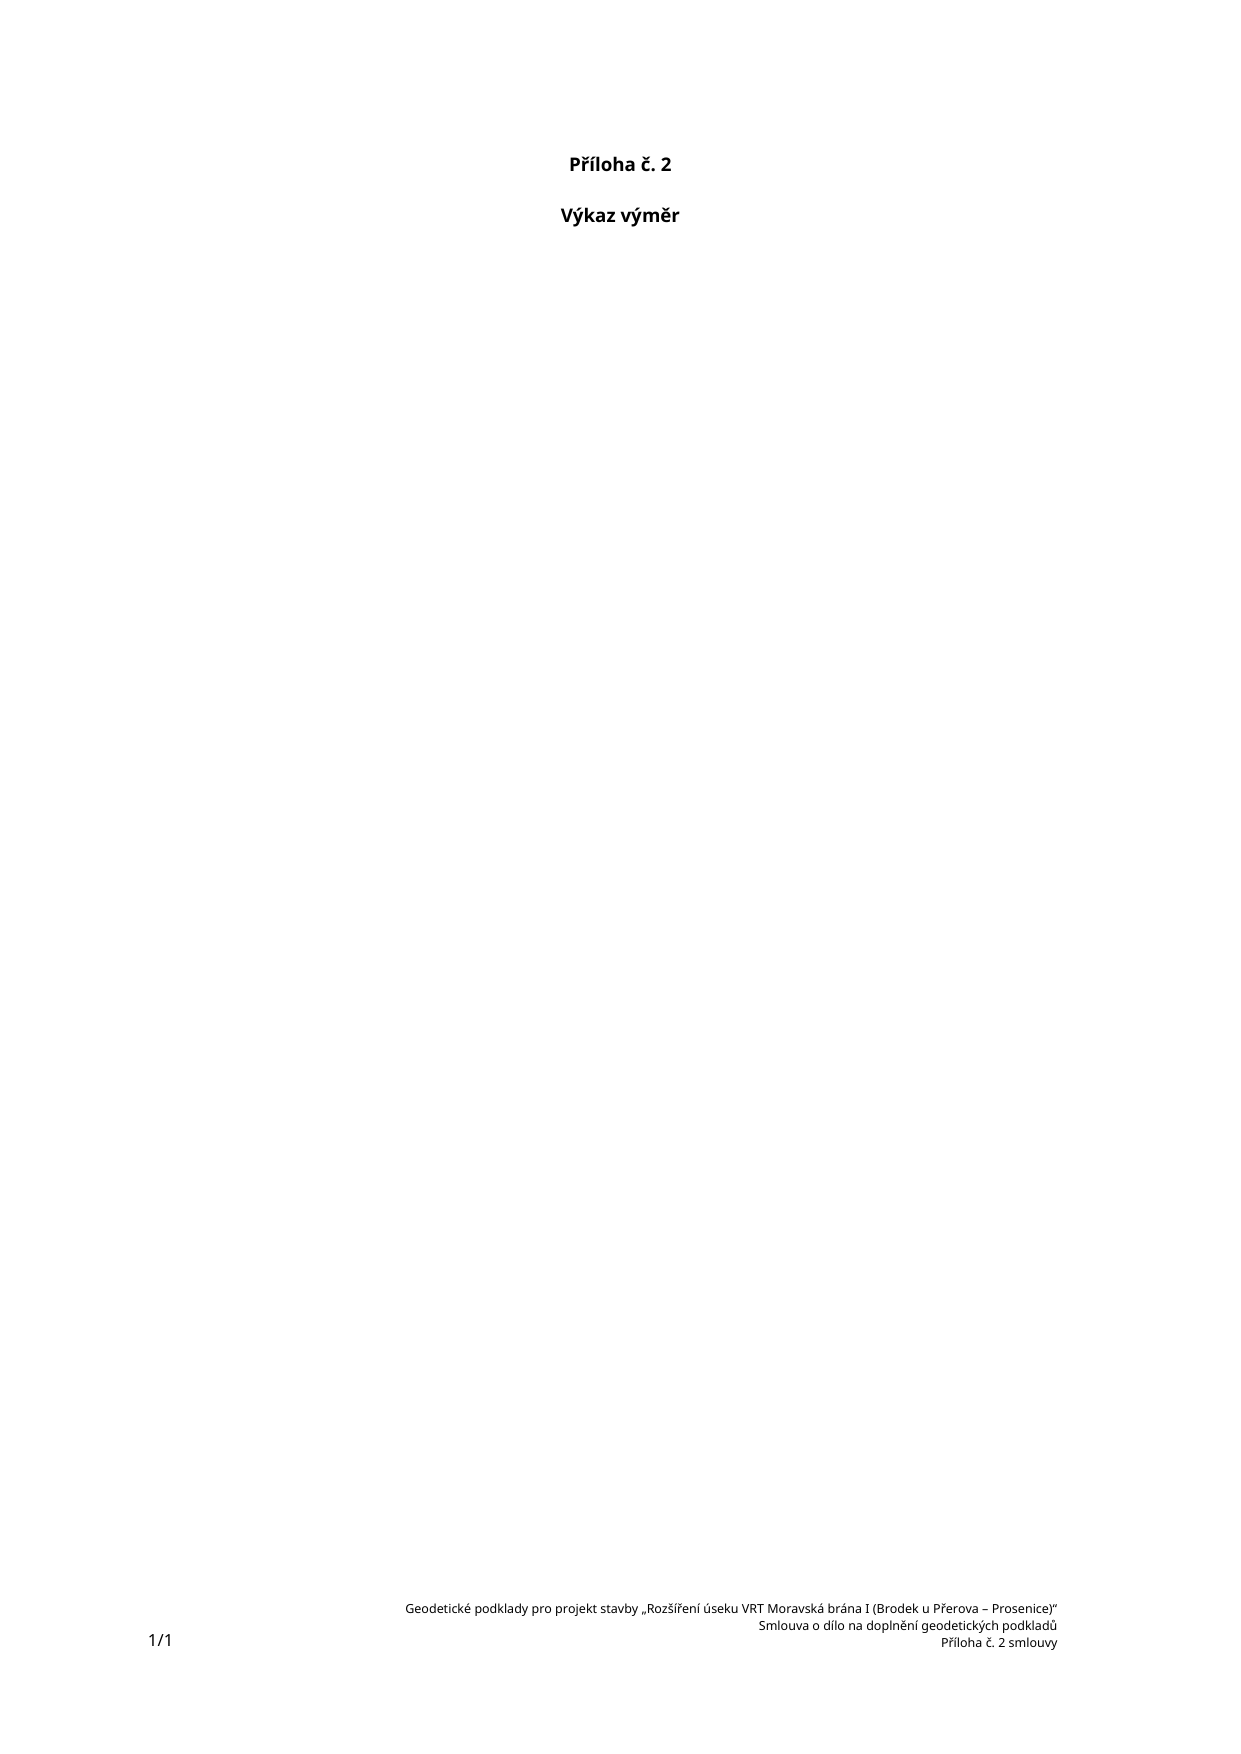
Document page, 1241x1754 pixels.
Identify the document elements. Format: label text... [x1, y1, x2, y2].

text Příloha č. 2 [148, 151, 1092, 177]
text Výkaz výměr [148, 202, 1092, 227]
